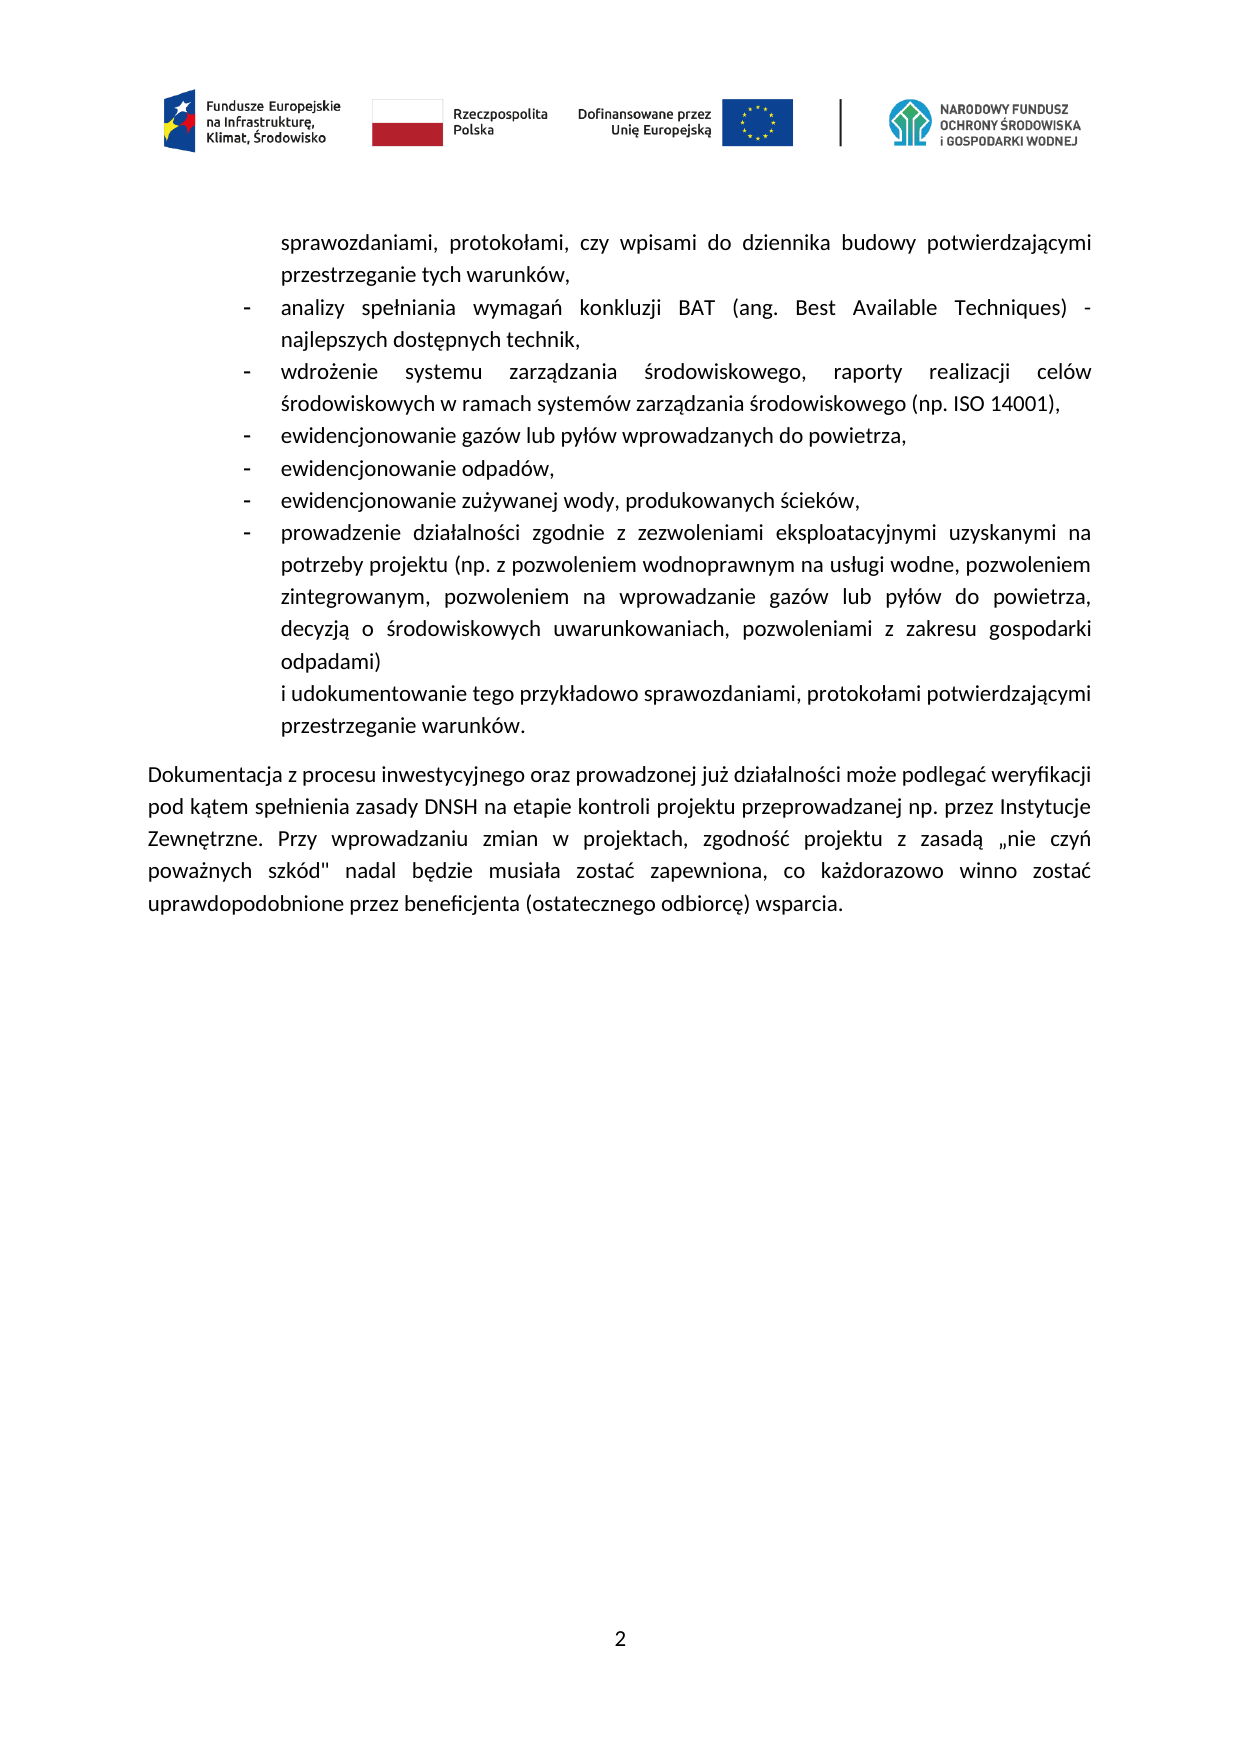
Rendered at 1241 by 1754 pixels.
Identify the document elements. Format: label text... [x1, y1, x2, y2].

list ewidencjonowanie gazów lub pyłów wprowadzanych do powietrza, [243, 421, 1093, 449]
text Dokumentacja z procesu inwestycyjnego oraz prowadzonej już działalności może podlegać weryfikacji pod kątem spełnienia zasady DNSH na etapie kontroli projektu przeprowadzanej np. przez Instytucje Zewnętrzne. Przy wprowadzaniu zmian w projektach, zgodność projektu z zasadą „nie czyń poważnych szkód" nadal będzie musiała zostać zapewniona, co każdorazowo winno zostać uprawdopodobnione przez beneficjenta (ostatecznego odbiorcę) wsparcia. [148, 760, 1093, 917]
list ewidencjonowanie zużywanej wody, produkowanych ścieków, [243, 486, 1093, 514]
list analizy spełniania wymagań konkluzji BAT (ang. Best Available Techniques) - najlepszych dostępnych technik, [243, 293, 1093, 353]
list wdrożenie systemu zarządzania środowiskowego, raporty realizacji celów środowiskowych w ramach systemów zarządzania środowiskowego (np. ISO 14001), [243, 357, 1093, 417]
list ewidencjonowanie odpadów, [243, 454, 1093, 482]
list prowadzenie działalności zgodnie z zezwoleniami eksploatacyjnymi uzyskanymi na potrzeby projektu (np. z pozwoleniem wodnoprawnym na usługi wodne, pozwoleniem zintegrowanym, pozwoleniem na wprowadzanie gazów lub pyłów do powietrza, decyzją o środowiskowych uwarunkowaniach, pozwoleniami z zakresu gospodarki odpadami) i udokumentowanie tego przykładowo sprawozdaniami, protokołami potwierdzającymi przestrzeganie warunków. [243, 518, 1093, 739]
picture [147, 73, 1093, 168]
